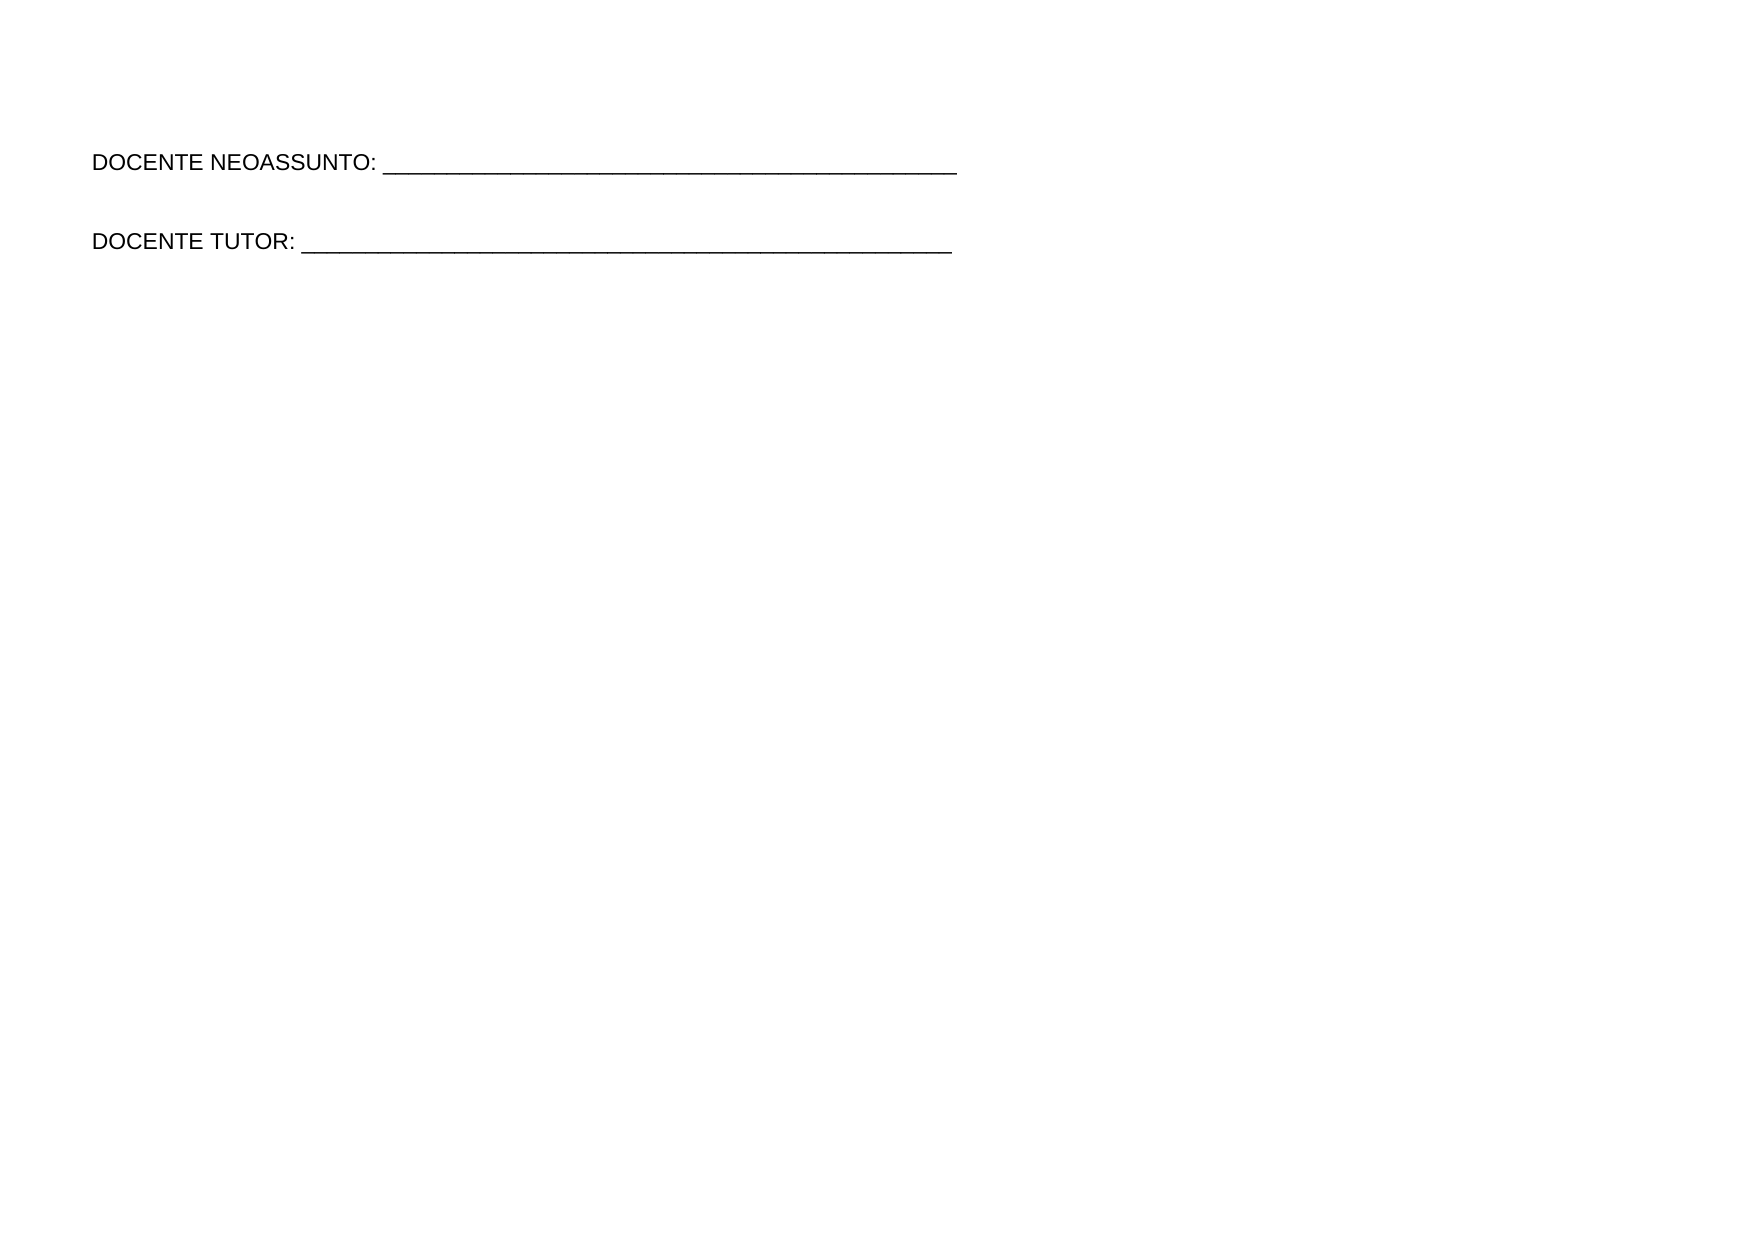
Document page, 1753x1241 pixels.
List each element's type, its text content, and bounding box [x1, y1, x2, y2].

text DOCENTE NEOASSUNTO: _____________________________________________ [92, 149, 1664, 176]
text DOCENTE TUTOR: ___________________________________________________ [92, 228, 1664, 254]
